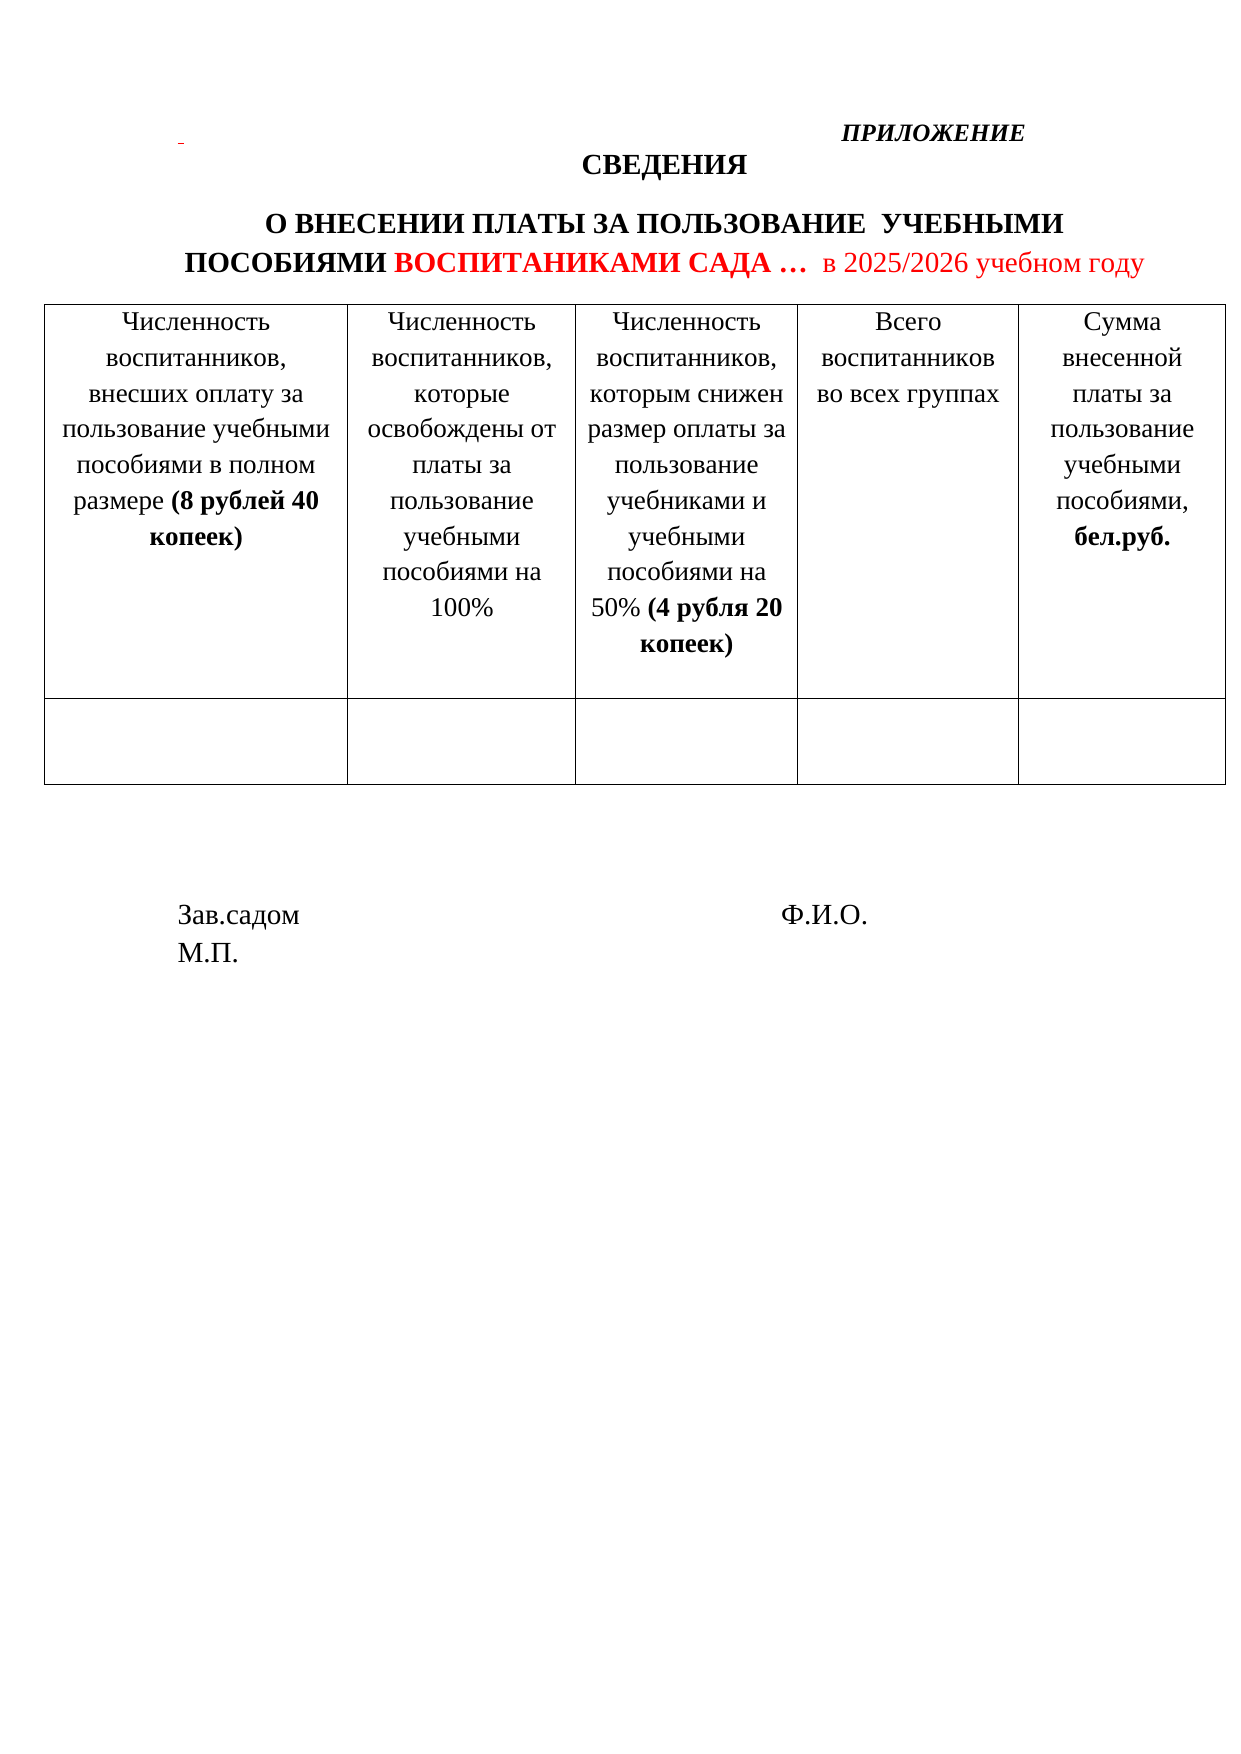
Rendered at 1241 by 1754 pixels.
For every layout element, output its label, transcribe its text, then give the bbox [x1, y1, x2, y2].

table_header Численность воспитанников, которые освобождены от платы за пользование учебными пособиями на 100% [348, 305, 575, 697]
text СВЕДЕНИЯ [177, 147, 1152, 180]
table_cell [348, 699, 575, 783]
table_cell [45, 699, 347, 783]
text О ВНЕСЕНИИ ПЛАТЫ ЗА ПОЛЬЗОВАНИЕ УЧЕБНЫМИ ПОСОБИЯМИ ВОСПИТАНИКАМИ САДА … в 2025/2026 учебном году [177, 206, 1152, 278]
text ПРИЛОЖЕНИЕ [177, 118, 1152, 147]
table_cell [1019, 699, 1225, 783]
table_cell [576, 699, 797, 783]
table_header Численность воспитанников, внесших оплату за пользование учебными пособиями в полном размере (8 рублей 40 копеек) [45, 305, 347, 697]
table_cell [798, 699, 1018, 783]
table_header Всего воспитанников во всех группах [798, 305, 1018, 697]
table_header Численность воспитанников, которым снижен размер оплаты за пользование учебниками и учебными пособиями на 50% (4 рубля 20 копеек) [576, 305, 797, 697]
text Зав.садом Ф.И.О. М.П. [177, 897, 1152, 969]
table_header Сумма внесенной платы за пользование учебными пособиями, бел.руб. [1019, 305, 1225, 697]
